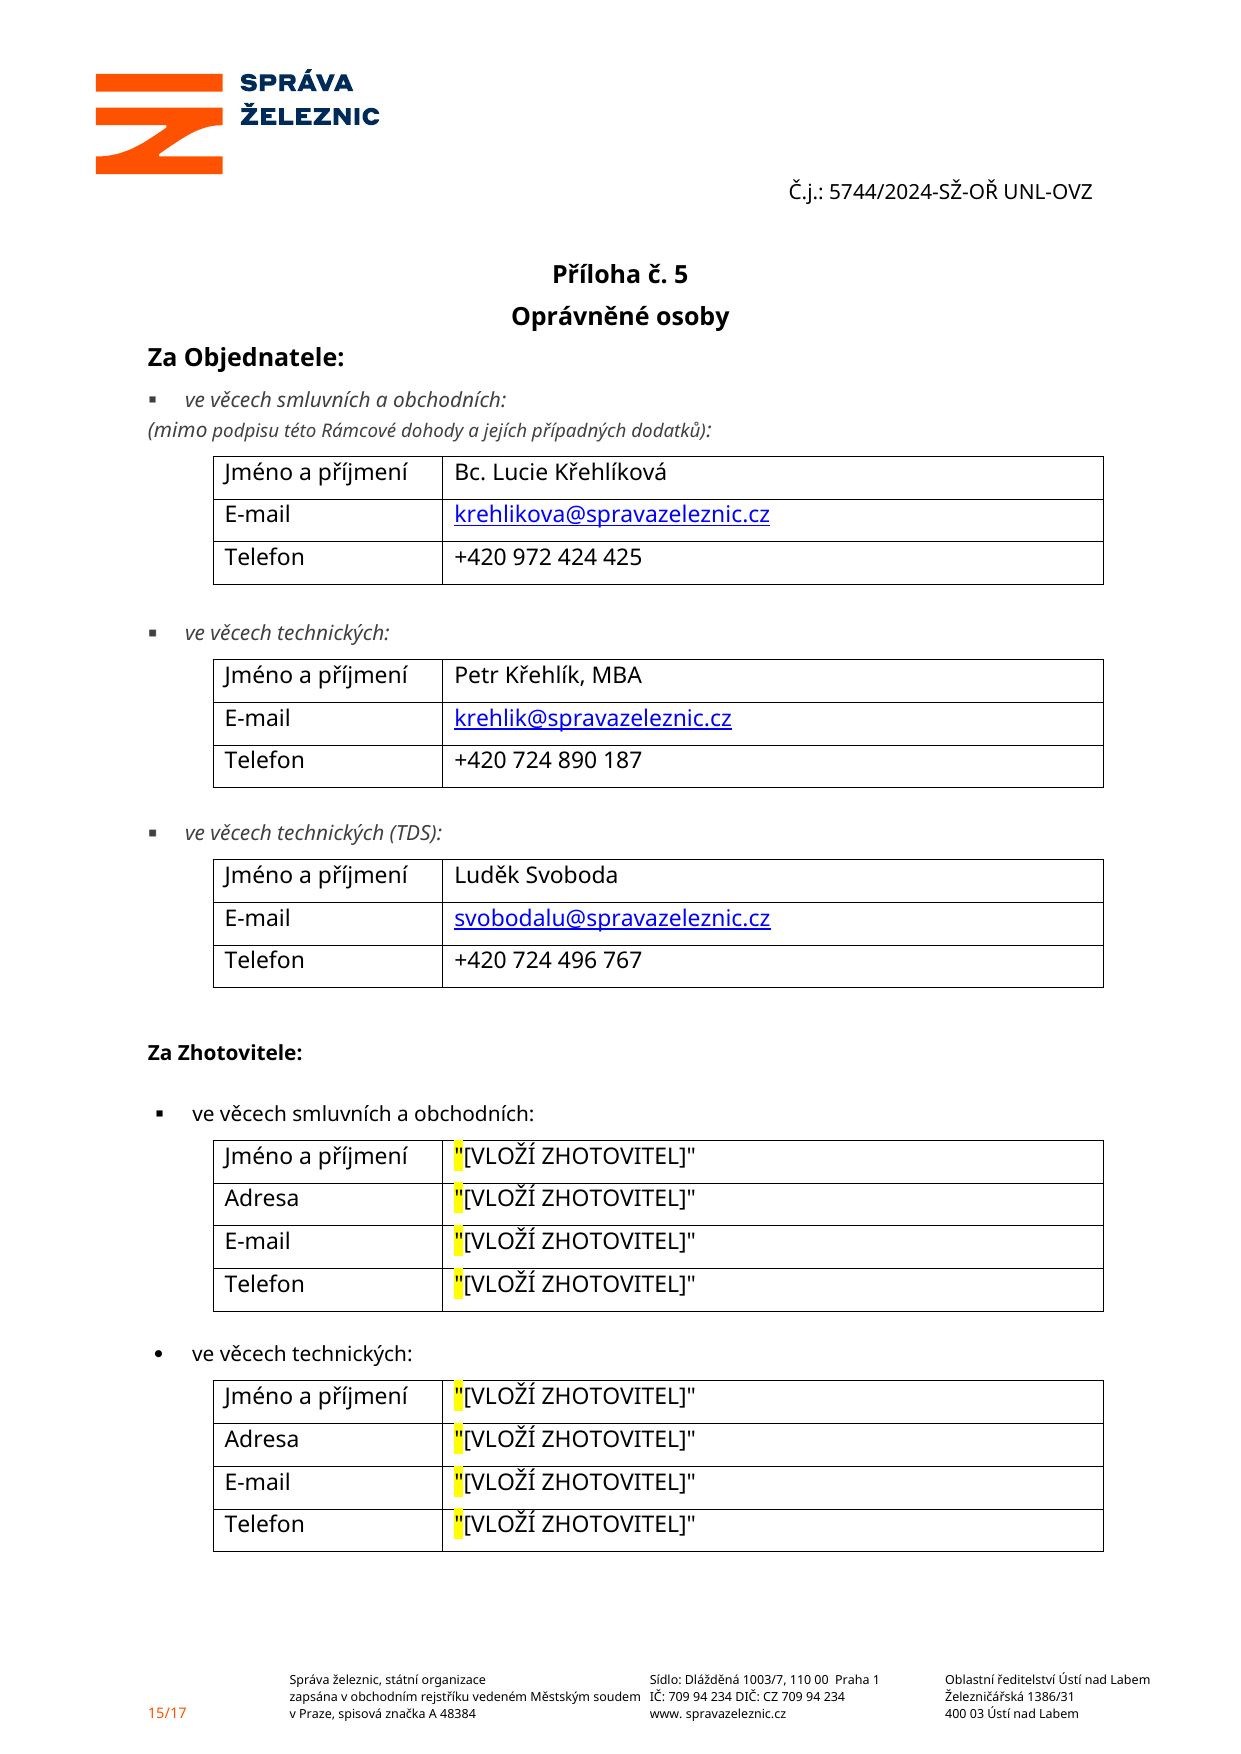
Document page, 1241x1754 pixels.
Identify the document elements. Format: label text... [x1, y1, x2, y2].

table_cell [443, 1510, 1103, 1551]
subtitle ve věcech technických (TDS): [148, 817, 1093, 847]
table_cell [443, 1226, 1103, 1268]
text Za Objednatele: [148, 343, 1093, 372]
table_cell E-mail [214, 1226, 442, 1268]
list ve věcech technických: [155, 1337, 1093, 1368]
table_cell krehlikova@spravazeleznic.cz [443, 500, 1103, 541]
table_cell [443, 1424, 1103, 1466]
table_header Luděk Svoboda [443, 860, 1103, 902]
text Za Zhotovitele: [148, 1038, 1093, 1067]
table_cell Telefon [214, 946, 442, 987]
table_cell Telefon [214, 542, 442, 584]
table_cell [443, 1467, 1103, 1508]
table_header [443, 1381, 1103, 1423]
list ve věcech smluvních a obchodních: [154, 1096, 1093, 1127]
table_header Jméno a příjmení [214, 660, 442, 702]
table_cell Adresa [214, 1424, 442, 1466]
table_header Bc. Lucie Křehlíková [443, 457, 1103, 498]
table_cell E-mail [214, 703, 442, 744]
table_cell E-mail [214, 903, 442, 944]
table_header Jméno a příjmení [214, 1141, 442, 1182]
table_cell Adresa [214, 1184, 442, 1225]
table_cell Telefon [214, 1510, 442, 1551]
subtitle ve věcech technických: [148, 617, 1093, 647]
table_cell +420 724 496 767 [443, 946, 1103, 987]
table_header Petr Křehlík, MBA [443, 660, 1103, 702]
table_cell E-mail [214, 500, 442, 541]
table_cell [443, 1184, 1103, 1225]
table_cell Telefon [214, 1269, 442, 1311]
table_header Jméno a příjmení [214, 457, 442, 498]
table_cell Telefon [214, 746, 442, 787]
table_header [443, 1141, 1103, 1182]
table_cell +420 724 890 187 [443, 746, 1103, 787]
subtitle (mimo podpisu této Rámcové dohody a jejích případných dodatků): [148, 414, 1093, 443]
text Příloha č. 5 [148, 260, 1093, 289]
subtitle ve věcech smluvních a obchodních: [148, 385, 1093, 414]
text Oprávněné osoby [148, 302, 1093, 331]
table_header Jméno a příjmení [214, 860, 442, 902]
table_cell svobodalu@spravazeleznic.cz [443, 903, 1103, 944]
table_cell [443, 1269, 1103, 1311]
table_cell E-mail [214, 1467, 442, 1508]
table_cell krehlik@spravazeleznic.cz [443, 703, 1103, 744]
table_header Jméno a příjmení [214, 1381, 442, 1423]
table_cell +420 972 424 425 [443, 542, 1103, 584]
